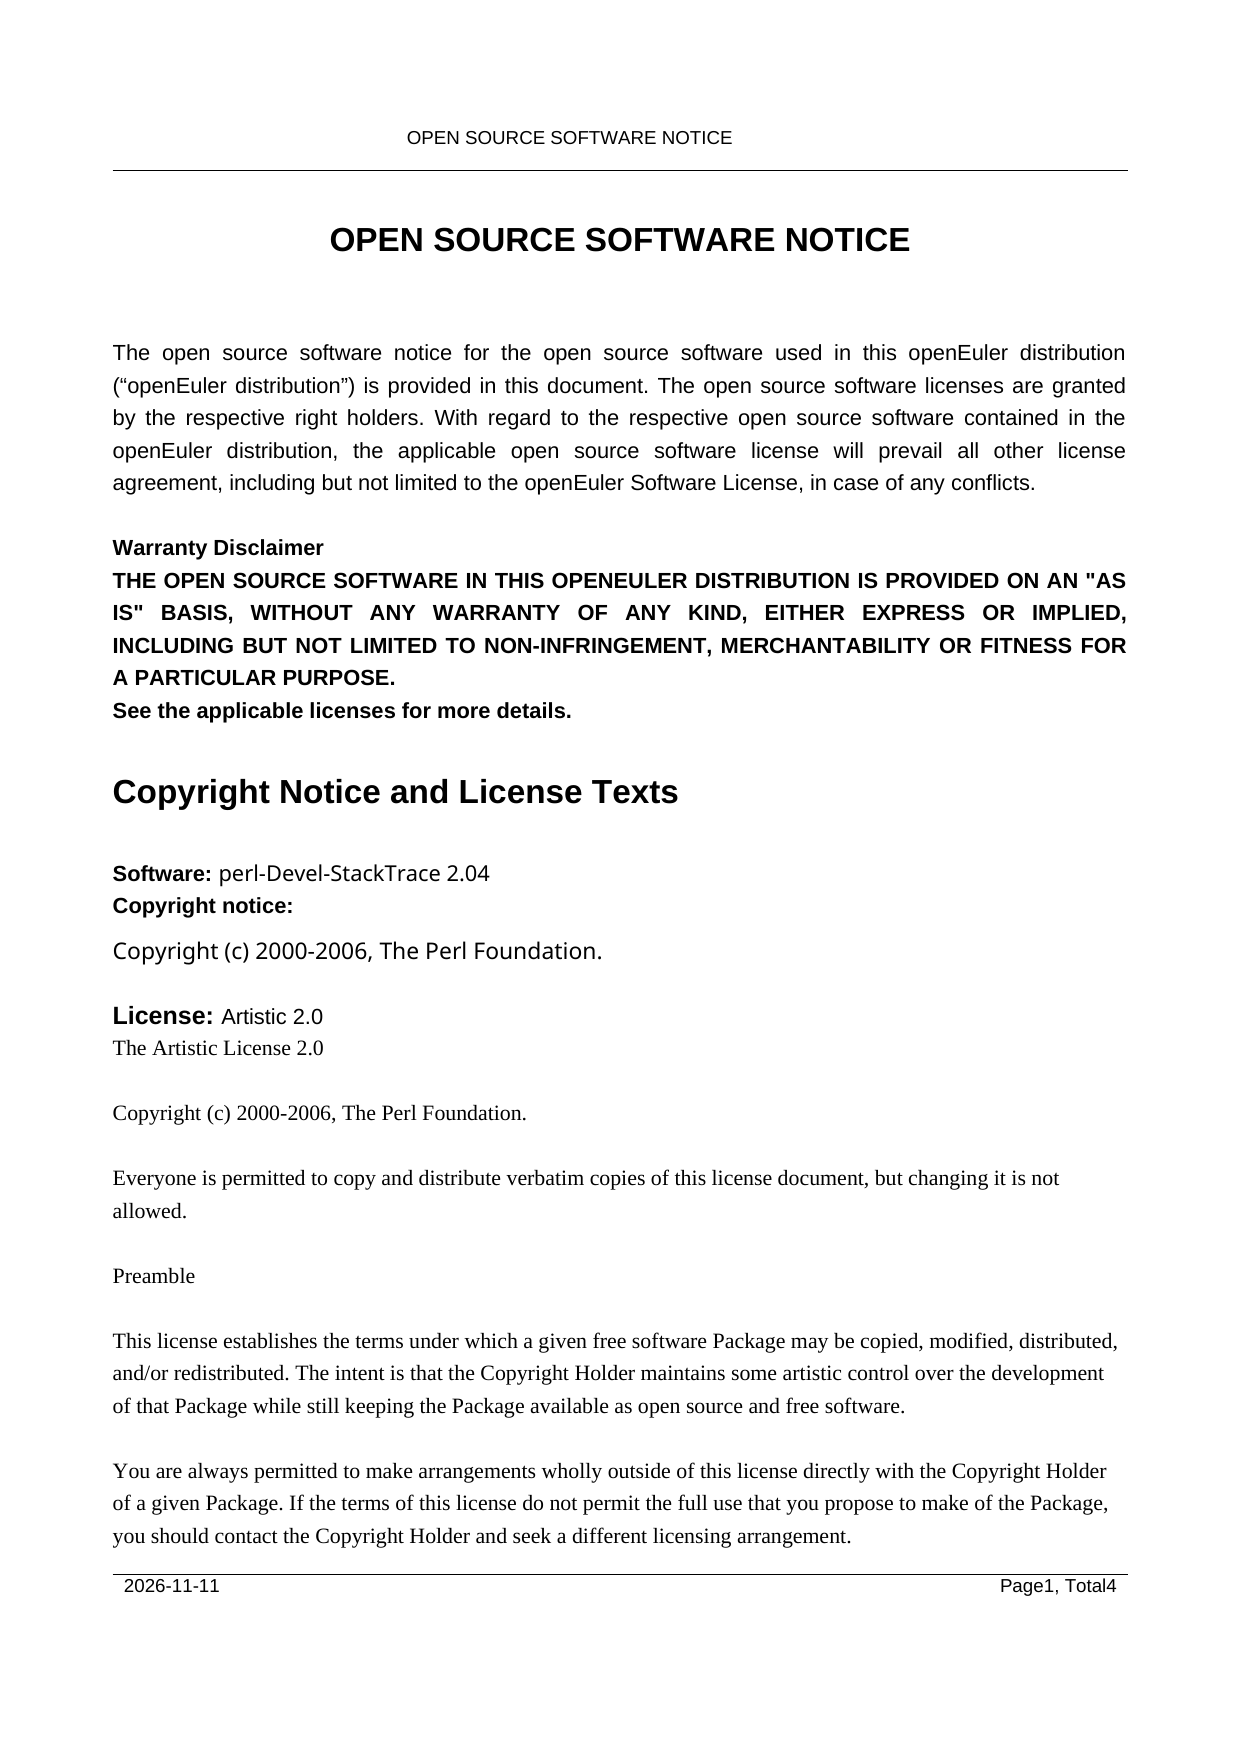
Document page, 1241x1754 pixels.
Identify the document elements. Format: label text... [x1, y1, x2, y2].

text Preamble [112, 1259, 1128, 1291]
text OPEN SOURCE SOFTWARE NOTICE [112, 206, 1128, 271]
text Copyright (c) 2000-2006, The Perl Foundation. [112, 934, 1128, 999]
text The open source software notice for the open source software used in this openEuler distribution (“openEuler distribution”) is provided in this document. The open source software licenses are granted by the respective right holders. With regard to the respective open source software contained in the openEuler distribution, the applicable open source software license will prevail all other license agreement, including but not limited to the openEuler Software License, in case of any conflicts. [112, 336, 1128, 499]
text Warranty Disclaimer [112, 531, 1128, 564]
text Copyright (c) 2000-2006, The Perl Foundation. [112, 1096, 1128, 1129]
text You are always permitted to make arrangements wholly outside of this license directly with the Copyright Holder of a given Package. If the terms of this license do not permit the full use that you propose to make of the Package, you should contact the Copyright Holder and seek a different licensing arrangement. [112, 1454, 1128, 1551]
text Copyright notice: [112, 889, 1128, 921]
text Everyone is permitted to copy and distribute verbatim copies of this license document, but changing it is not allowed. [112, 1161, 1128, 1226]
text License: Artistic 2.0 [112, 999, 1128, 1031]
text This license establishes the terms under which a given free software Package may be copied, modified, distributed, and/or redistributed. The intent is that the Copyright Holder maintains some artistic control over the development of that Package while still keeping the Package available as open source and free software. [112, 1324, 1128, 1421]
text THE OPEN SOURCE SOFTWARE IN THIS OPENEULER DISTRIBUTION IS PROVIDED ON AN "AS IS" BASIS, WITHOUT ANY WARRANTY OF ANY KIND, EITHER EXPRESS OR IMPLIED, INCLUDING BUT NOT LIMITED TO NON-INFRINGEMENT, MERCHANTABILITY OR FITNESS FOR A PARTICULAR PURPOSE. See the applicable licenses for more details. [112, 564, 1128, 726]
text The Artistic License 2.0 [112, 1031, 1128, 1064]
title Software: perl-Devel-StackTrace 2.04 [112, 856, 1128, 889]
text Copyright Notice and License Texts [112, 759, 1128, 824]
